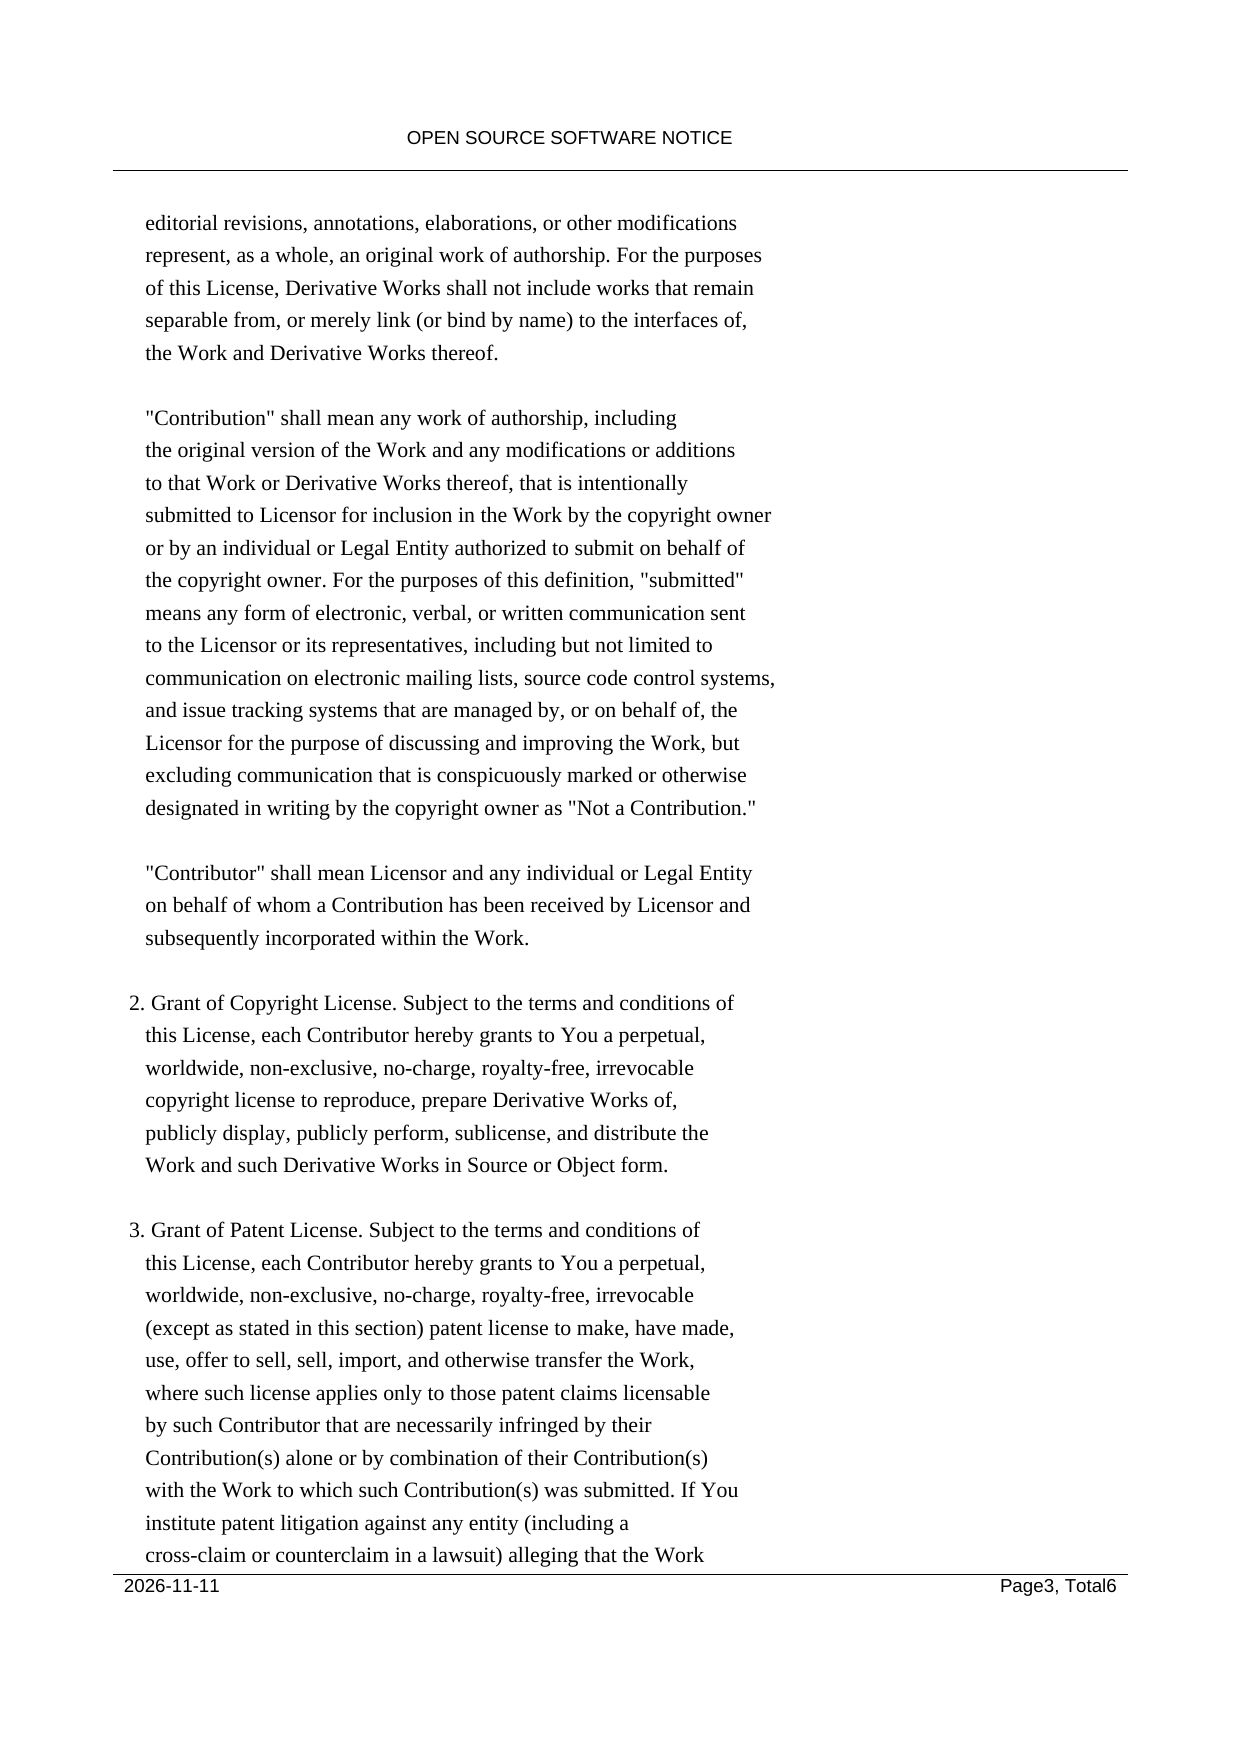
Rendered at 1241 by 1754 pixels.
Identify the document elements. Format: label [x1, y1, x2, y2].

text [112, 206, 1128, 1571]
